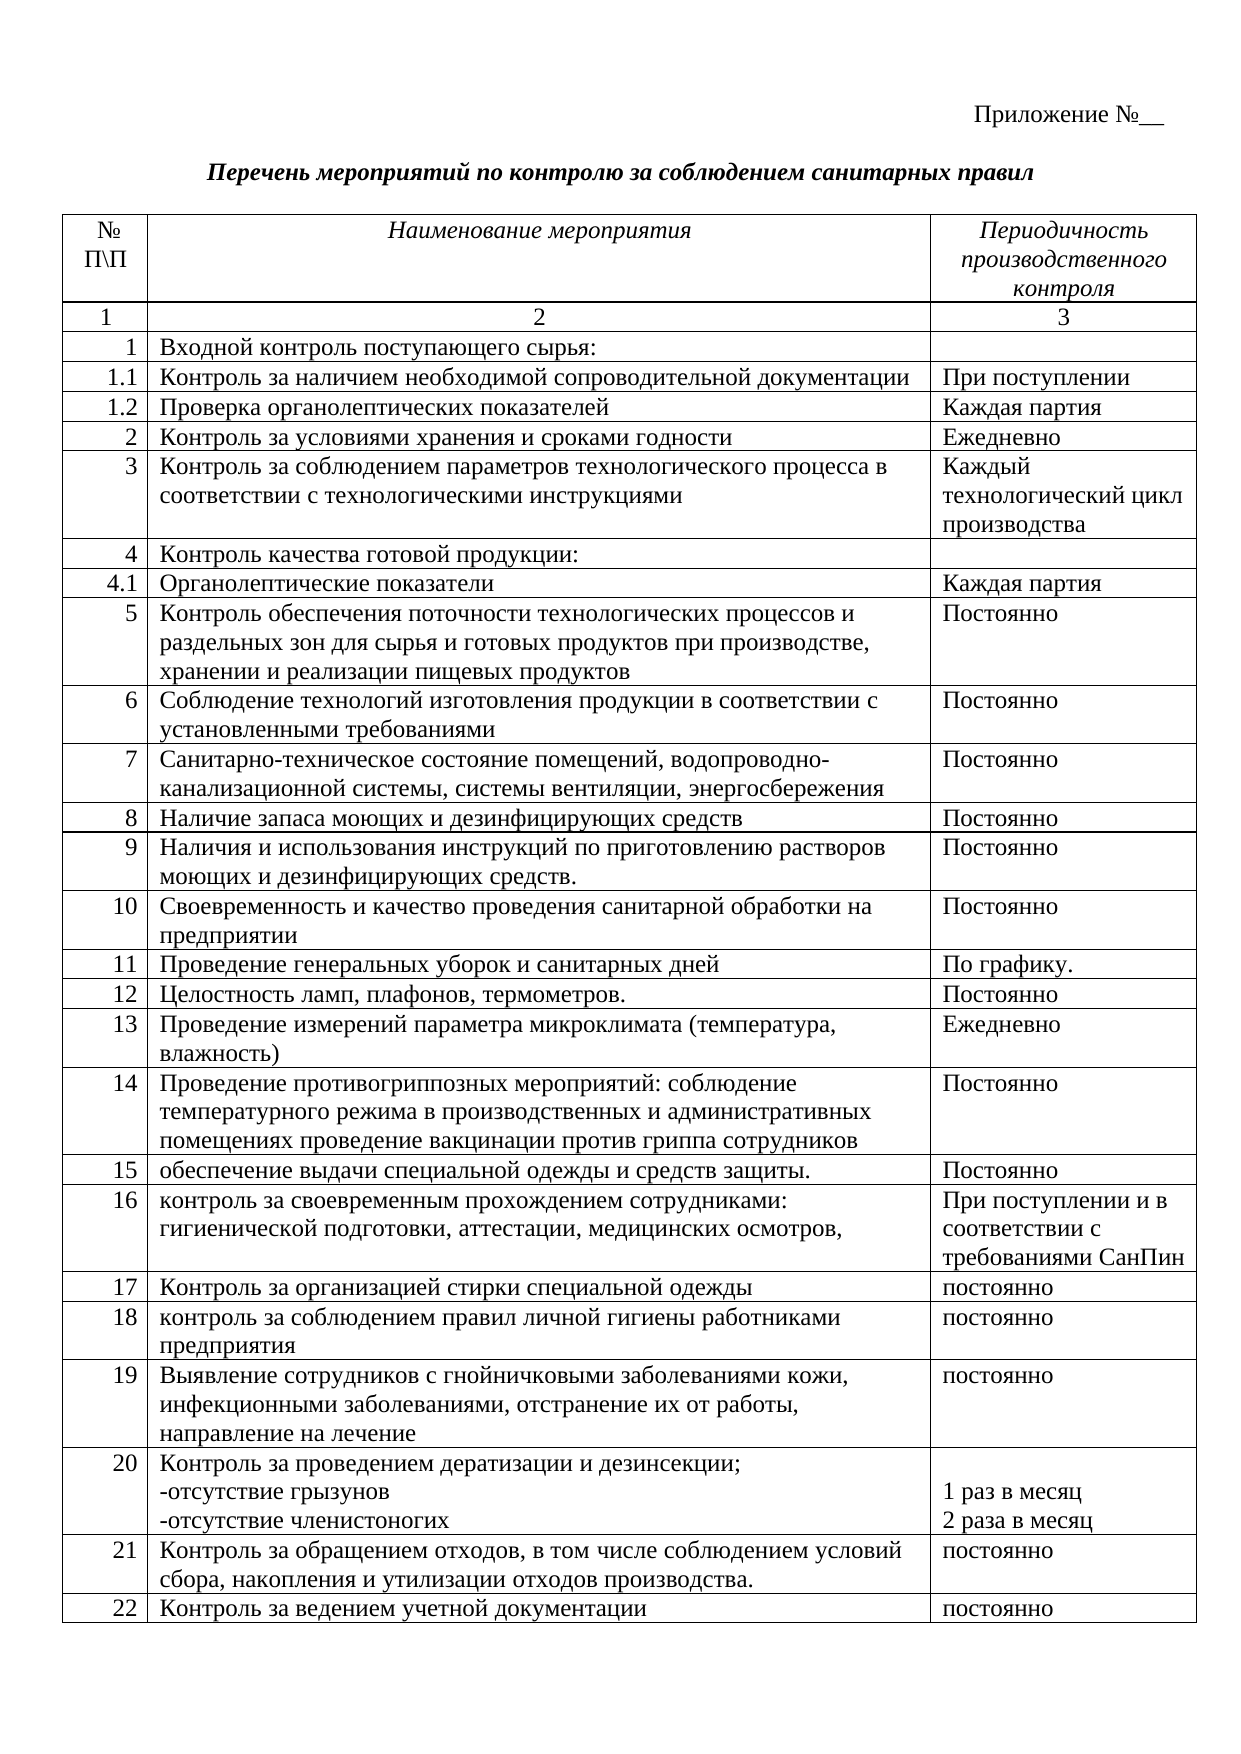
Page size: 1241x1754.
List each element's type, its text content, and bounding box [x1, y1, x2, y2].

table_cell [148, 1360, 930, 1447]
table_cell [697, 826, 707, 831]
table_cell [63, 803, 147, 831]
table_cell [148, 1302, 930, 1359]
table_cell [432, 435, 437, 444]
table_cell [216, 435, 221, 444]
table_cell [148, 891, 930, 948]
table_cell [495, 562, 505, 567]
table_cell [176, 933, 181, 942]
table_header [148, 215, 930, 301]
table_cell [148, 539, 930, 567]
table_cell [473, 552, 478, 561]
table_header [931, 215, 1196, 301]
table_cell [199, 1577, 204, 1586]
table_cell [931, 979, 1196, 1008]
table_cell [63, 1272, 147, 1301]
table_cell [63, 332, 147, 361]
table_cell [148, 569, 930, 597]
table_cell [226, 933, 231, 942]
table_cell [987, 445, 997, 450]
text Перечень мероприятий по контролю за соблюдением санитарных правил [71, 157, 1169, 185]
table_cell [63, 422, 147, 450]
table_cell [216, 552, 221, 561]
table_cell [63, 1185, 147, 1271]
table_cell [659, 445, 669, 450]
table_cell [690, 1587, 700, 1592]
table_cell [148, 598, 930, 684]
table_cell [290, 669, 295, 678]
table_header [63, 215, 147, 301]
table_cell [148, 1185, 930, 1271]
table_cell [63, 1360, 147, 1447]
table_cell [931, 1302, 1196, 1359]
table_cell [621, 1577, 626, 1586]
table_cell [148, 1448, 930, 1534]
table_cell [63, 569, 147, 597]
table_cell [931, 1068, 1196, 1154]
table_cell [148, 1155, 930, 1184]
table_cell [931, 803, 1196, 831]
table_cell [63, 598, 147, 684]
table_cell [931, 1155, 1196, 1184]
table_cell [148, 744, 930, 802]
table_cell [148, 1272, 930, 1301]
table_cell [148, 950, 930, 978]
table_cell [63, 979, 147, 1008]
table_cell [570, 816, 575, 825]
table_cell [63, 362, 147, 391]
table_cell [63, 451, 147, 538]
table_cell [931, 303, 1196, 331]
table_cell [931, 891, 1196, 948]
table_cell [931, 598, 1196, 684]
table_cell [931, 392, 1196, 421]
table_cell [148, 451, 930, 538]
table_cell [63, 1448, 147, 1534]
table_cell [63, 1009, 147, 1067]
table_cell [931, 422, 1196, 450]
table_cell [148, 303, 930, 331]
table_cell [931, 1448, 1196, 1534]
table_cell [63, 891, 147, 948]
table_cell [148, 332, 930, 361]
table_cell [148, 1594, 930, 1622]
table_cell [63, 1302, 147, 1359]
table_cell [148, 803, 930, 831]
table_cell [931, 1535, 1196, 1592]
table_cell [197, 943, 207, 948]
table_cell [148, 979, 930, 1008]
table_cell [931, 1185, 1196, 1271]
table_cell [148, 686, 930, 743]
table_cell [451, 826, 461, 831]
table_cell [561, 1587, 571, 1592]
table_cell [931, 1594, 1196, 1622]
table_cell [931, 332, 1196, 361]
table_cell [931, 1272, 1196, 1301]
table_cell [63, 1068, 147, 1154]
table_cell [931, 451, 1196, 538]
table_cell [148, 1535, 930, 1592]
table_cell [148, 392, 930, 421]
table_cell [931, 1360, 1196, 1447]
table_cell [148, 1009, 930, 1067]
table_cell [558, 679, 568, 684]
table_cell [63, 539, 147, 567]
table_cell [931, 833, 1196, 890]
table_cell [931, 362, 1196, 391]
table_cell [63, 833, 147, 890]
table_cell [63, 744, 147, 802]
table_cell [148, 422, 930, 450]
text Приложение №__ [968, 99, 1169, 128]
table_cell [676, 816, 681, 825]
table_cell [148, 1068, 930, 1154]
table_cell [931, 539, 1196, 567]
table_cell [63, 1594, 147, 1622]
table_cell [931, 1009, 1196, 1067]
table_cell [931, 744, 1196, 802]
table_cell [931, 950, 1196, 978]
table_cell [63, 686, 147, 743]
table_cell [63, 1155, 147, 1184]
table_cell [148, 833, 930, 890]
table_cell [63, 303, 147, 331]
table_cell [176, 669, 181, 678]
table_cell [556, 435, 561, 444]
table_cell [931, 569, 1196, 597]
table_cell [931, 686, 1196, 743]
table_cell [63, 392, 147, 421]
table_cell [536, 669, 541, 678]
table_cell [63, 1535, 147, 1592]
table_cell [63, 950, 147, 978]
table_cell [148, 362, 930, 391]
